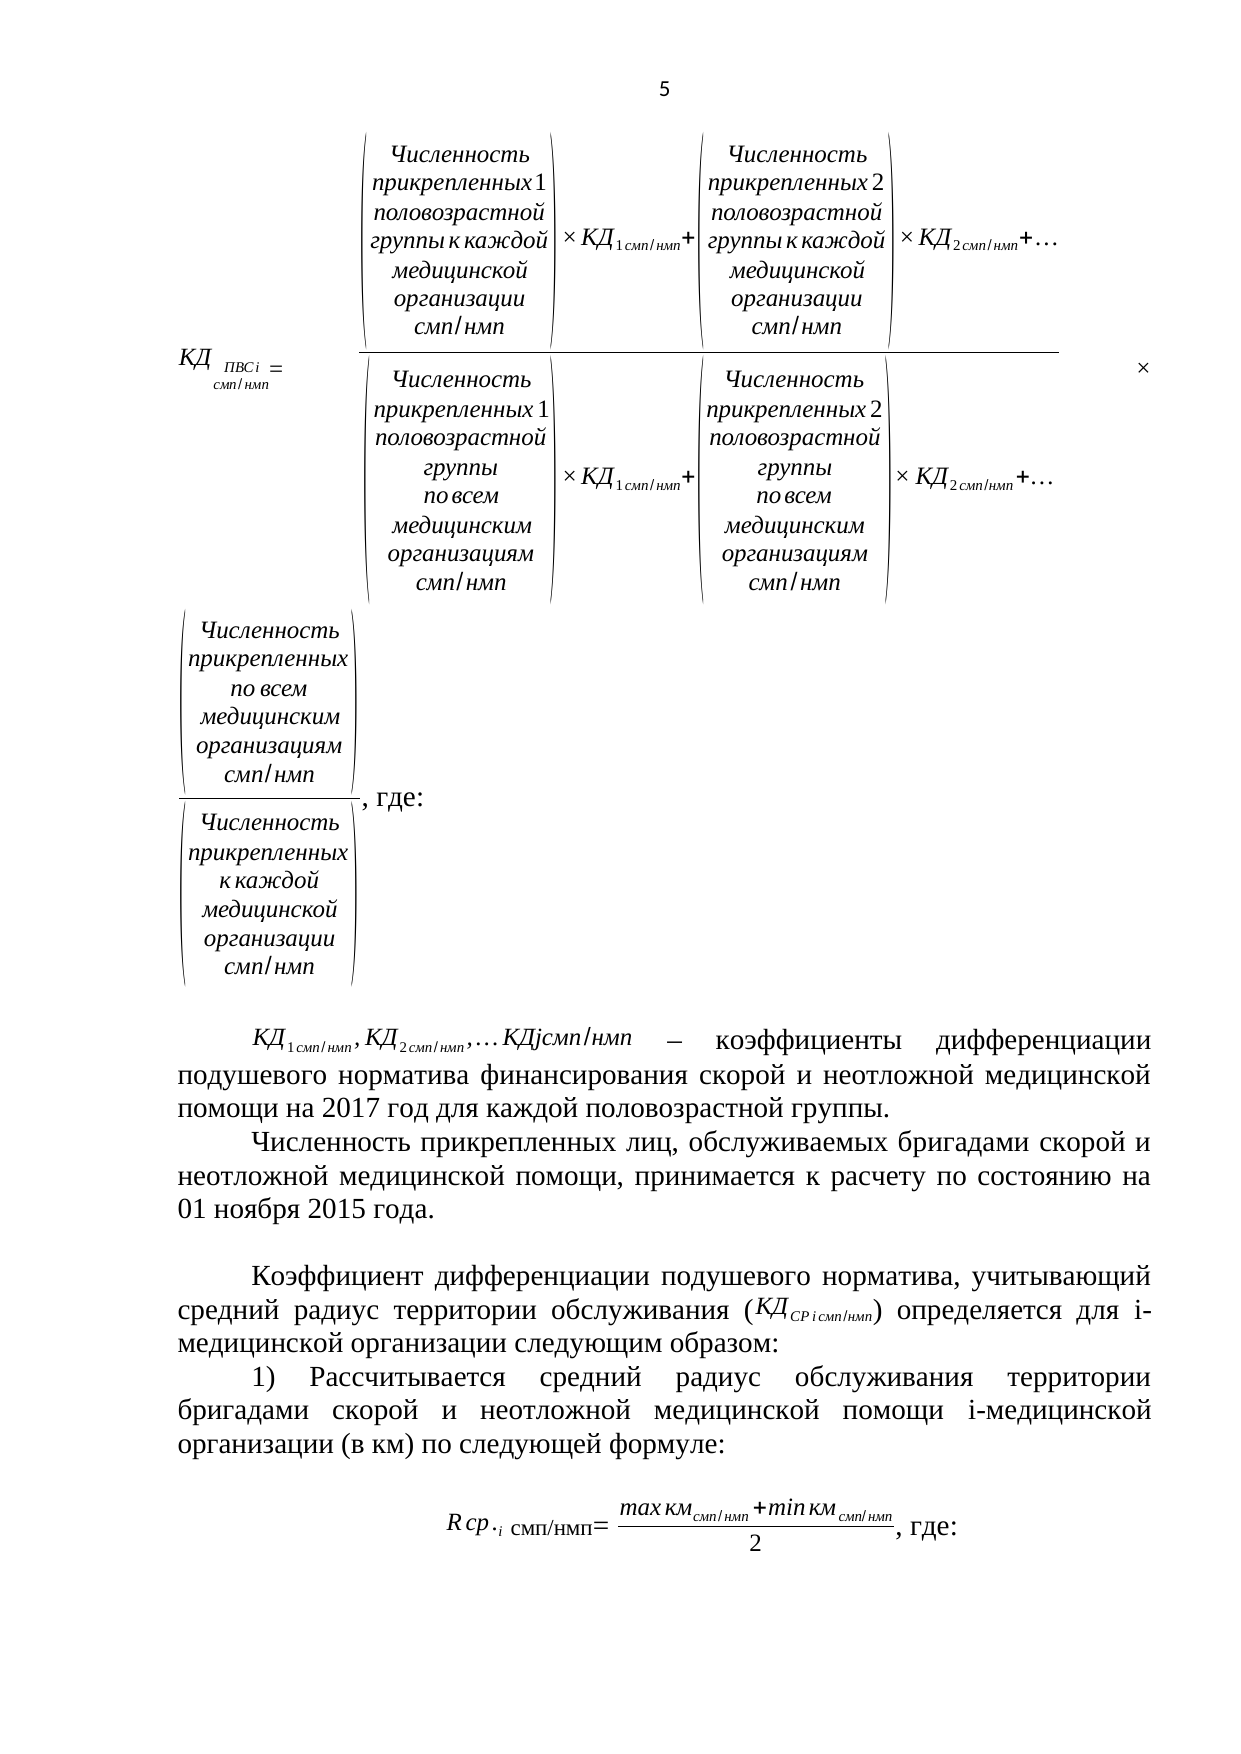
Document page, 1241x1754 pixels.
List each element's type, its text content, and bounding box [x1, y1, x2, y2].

text 1) Рассчитывается средний радиус обслуживания территории бригадами скорой и неотложной медицинской помощи i-медицинской организации (в км) по следующей формуле: [177, 1359, 1152, 1459]
text = , где: [177, 130, 1152, 989]
text смп/нмп= , где: [177, 1493, 1152, 1556]
text Численность прикрепленных лиц, обслуживаемых бригадами скорой и неотложной медицинской помощи, принимается к расчету по состоянию на 01 ноября 2015 года. [177, 1124, 1152, 1225]
text – коэффициенты дифференциации подушевого норматива финансирования скорой и неотложной медицинской помощи на 2017 год для каждой половозрастной группы. [177, 1022, 1152, 1124]
text Коэффициент дифференциации подушевого норматива, учитывающий средний радиус территории обслуживания () определяется для i-медицинской организации следующим образом: [177, 1258, 1152, 1359]
